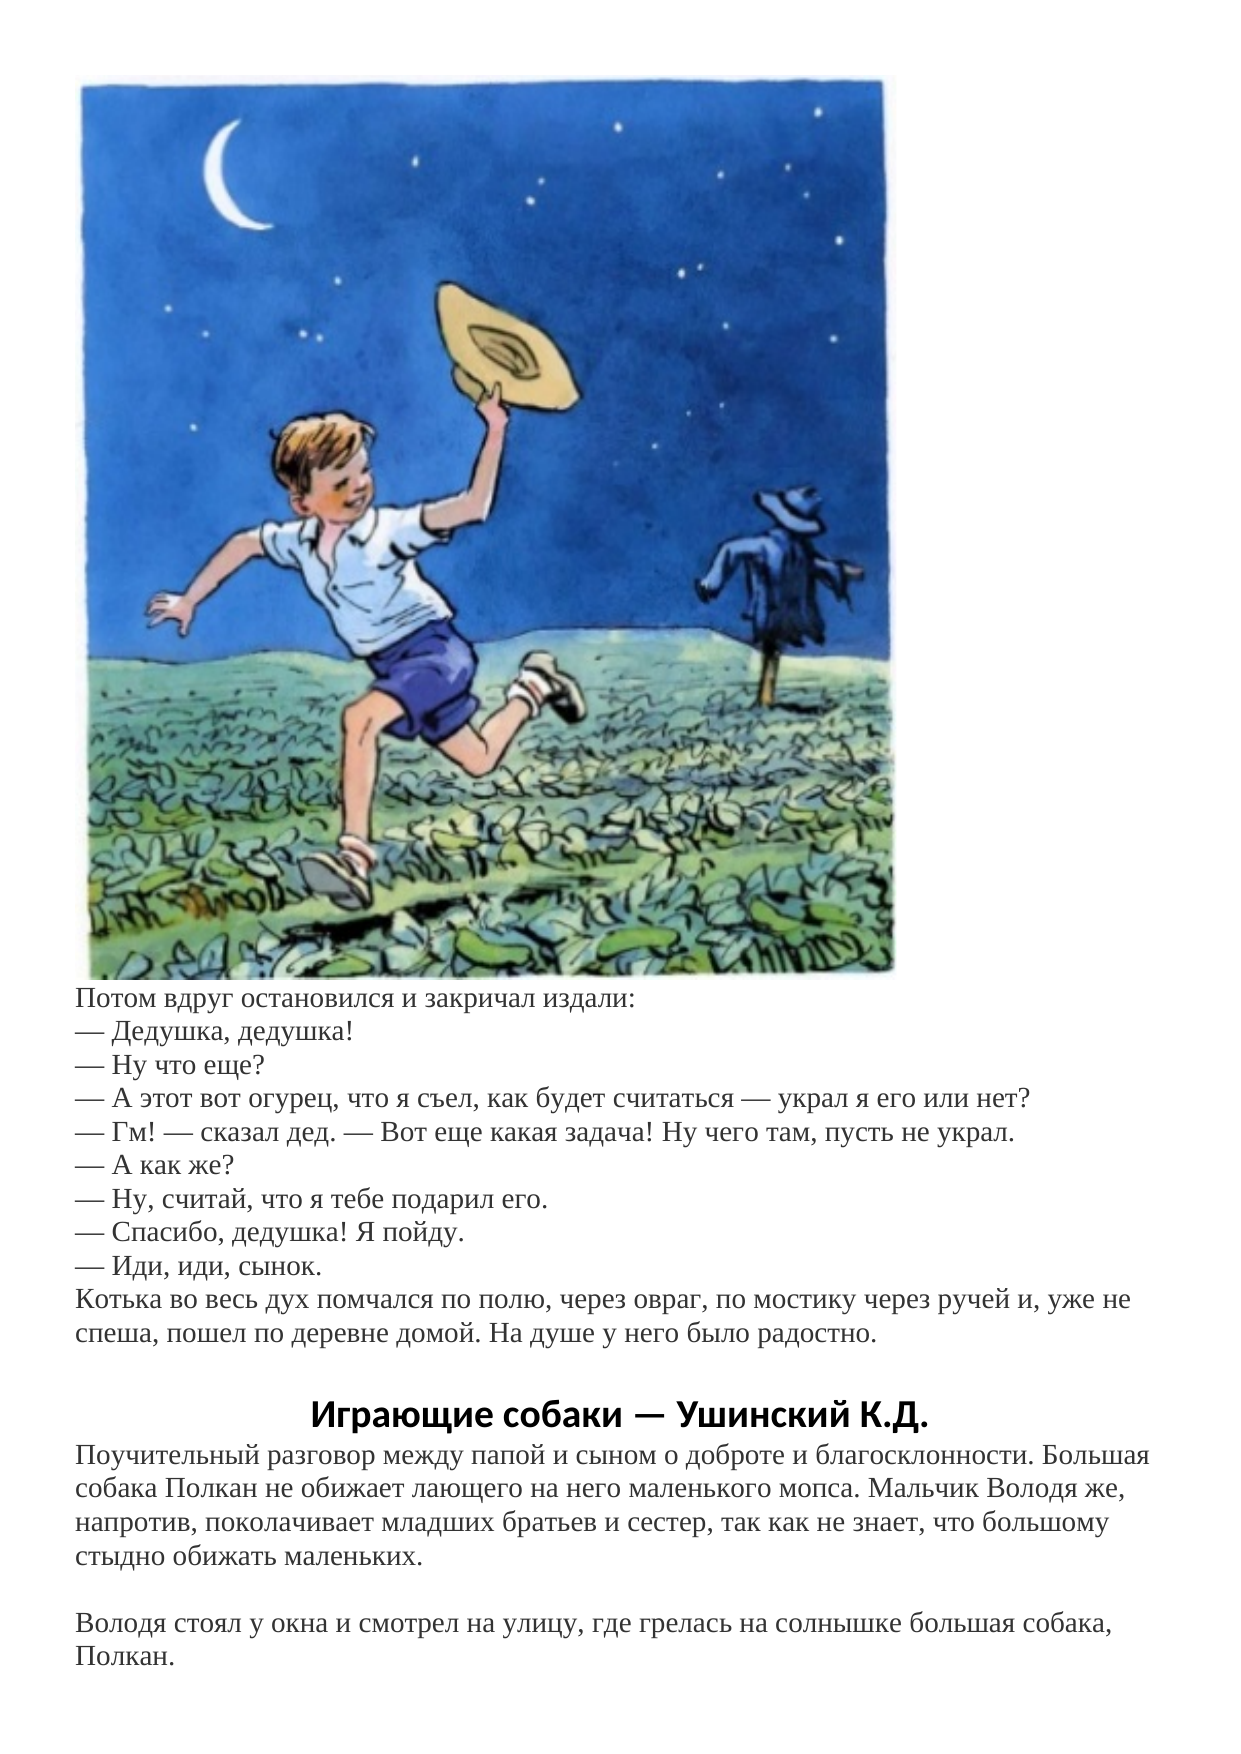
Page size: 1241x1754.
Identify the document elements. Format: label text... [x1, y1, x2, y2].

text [75, 1605, 1165, 1672]
text Поучительный разговор между папой и сыном о доброте и благосклонности. Большая собака Полкан не обижает лающего на него маленького мопса. Мальчик Володя же, напротив, поколачивает младших братьев и сестер, так как не знает, что большому стыдно обижать маленьких. [75, 1437, 1165, 1571]
picture [75, 75, 897, 980]
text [75, 75, 1165, 1349]
subtitle Играющие собаки — Ушинский К.Д. [75, 1389, 1165, 1437]
